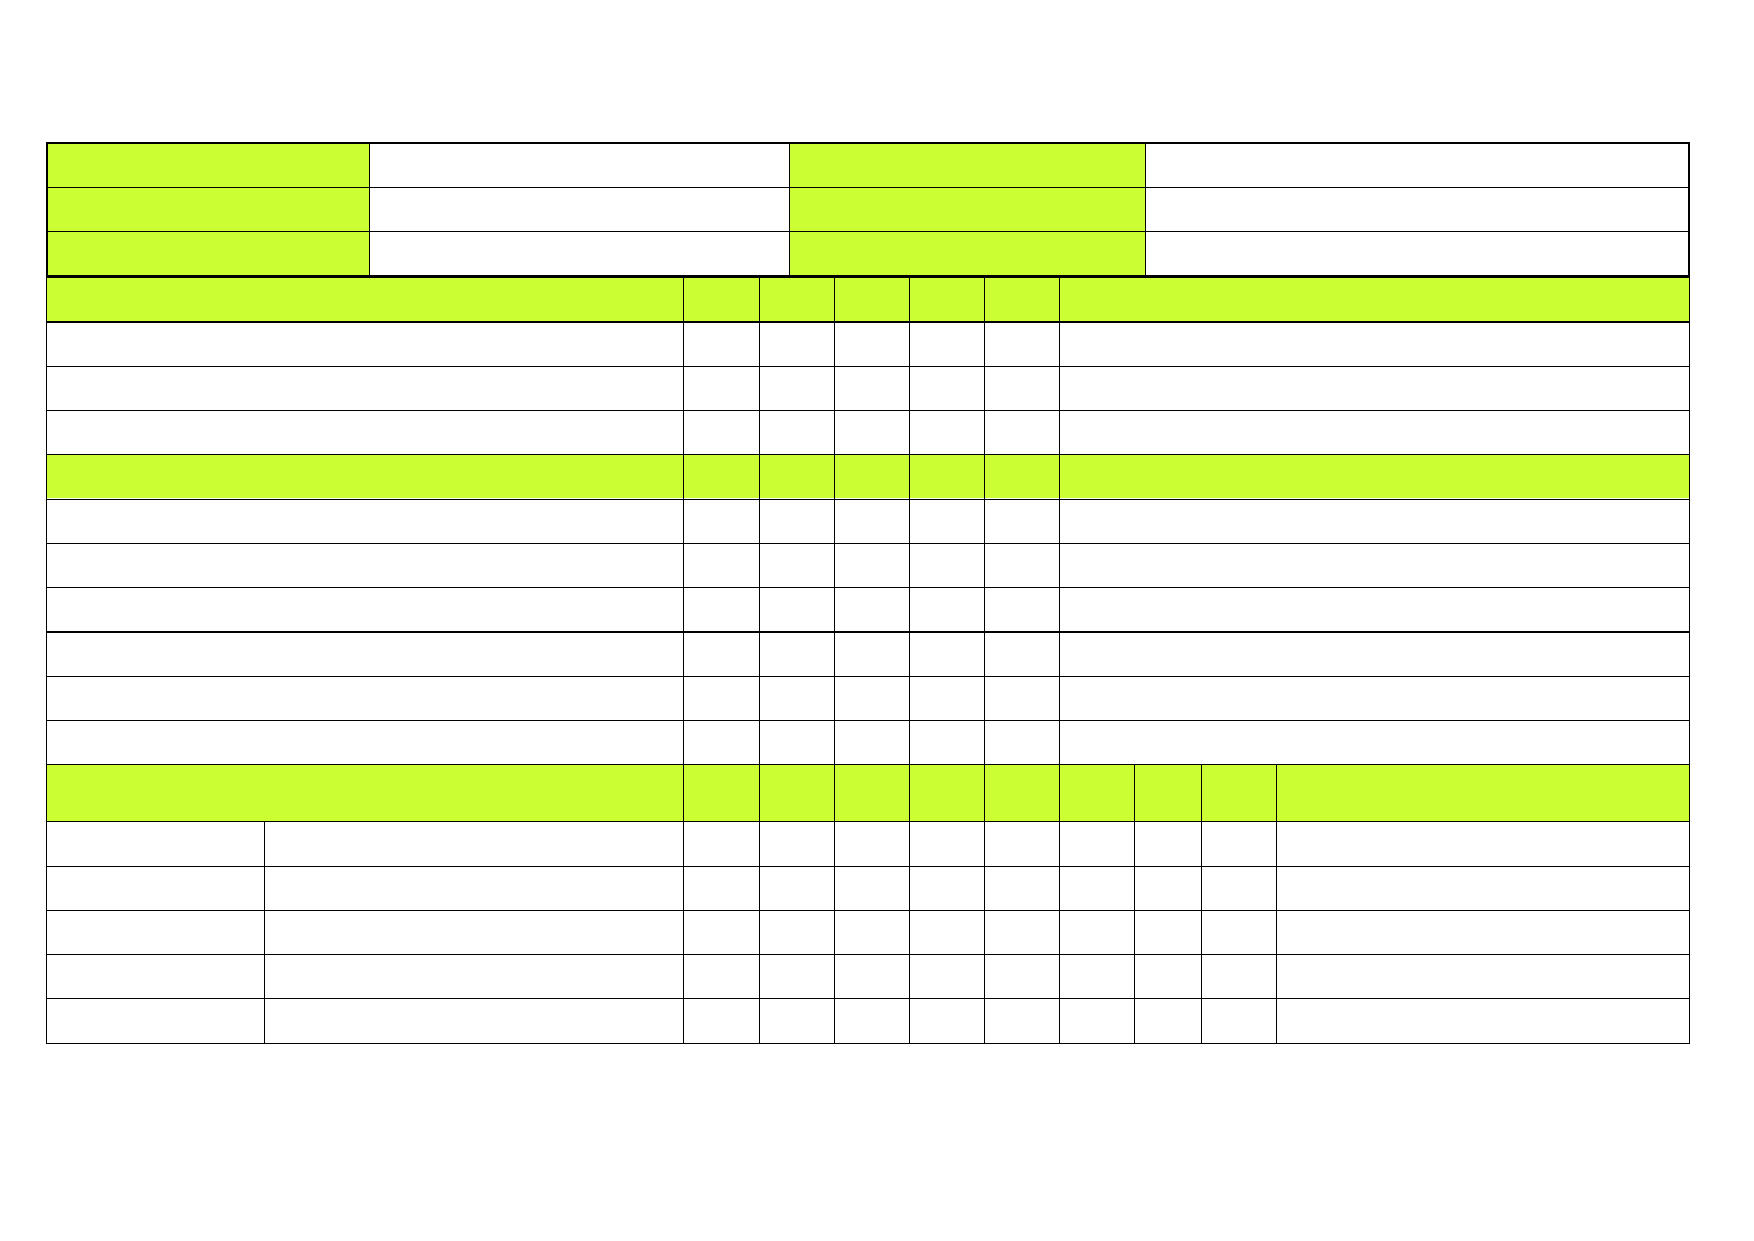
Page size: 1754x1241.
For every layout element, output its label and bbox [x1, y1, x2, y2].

table_cell [835, 500, 909, 543]
table_cell [48, 188, 369, 231]
table_cell [47, 323, 683, 366]
table_cell [684, 455, 759, 498]
table_cell [1060, 765, 1134, 821]
table_cell [47, 867, 264, 910]
table_cell [47, 721, 683, 764]
table_cell [1060, 677, 1689, 720]
table_cell [760, 721, 834, 764]
table_cell [265, 999, 683, 1043]
table_cell [1060, 367, 1689, 410]
table_cell [265, 911, 683, 954]
table_cell [760, 867, 834, 910]
table_cell [265, 955, 683, 998]
table_cell [910, 323, 984, 366]
table_cell [1135, 955, 1201, 998]
table_cell [1135, 765, 1201, 821]
table_cell [835, 588, 909, 631]
table_header [760, 278, 834, 321]
table_cell [47, 822, 264, 866]
table_cell [684, 588, 759, 631]
table_cell [47, 955, 264, 998]
table_cell [985, 544, 1059, 587]
table_cell [835, 911, 909, 954]
table_cell [1202, 911, 1276, 954]
table_cell [760, 999, 834, 1043]
table_cell [265, 867, 683, 910]
table_cell [985, 633, 1059, 676]
table_cell [910, 588, 984, 631]
table_cell [1277, 911, 1689, 954]
table_cell [910, 867, 984, 910]
table_cell [47, 544, 683, 587]
table_header [684, 278, 759, 321]
table_cell [910, 500, 984, 543]
table_cell [835, 633, 909, 676]
table_cell [985, 677, 1059, 720]
table_cell [835, 411, 909, 454]
table_cell [910, 765, 984, 821]
table_cell [910, 999, 984, 1043]
table_cell [684, 677, 759, 720]
table_cell [910, 955, 984, 998]
table_cell [760, 822, 834, 866]
table_cell [1060, 955, 1134, 998]
table_cell [1060, 822, 1134, 866]
table_cell [760, 955, 834, 998]
table_cell [48, 232, 369, 275]
table_cell [985, 500, 1059, 543]
table_cell [835, 955, 909, 998]
table_cell [1060, 867, 1134, 910]
table_cell [760, 411, 834, 454]
table_cell [760, 323, 834, 366]
table_cell [265, 822, 683, 866]
table_cell [910, 411, 984, 454]
table_cell [910, 677, 984, 720]
table_cell [910, 544, 984, 587]
table_cell [47, 677, 683, 720]
table_header [835, 278, 909, 321]
table_cell [985, 411, 1059, 454]
table_cell [47, 588, 683, 631]
table_cell [985, 367, 1059, 410]
table_cell [985, 765, 1059, 821]
table_header [1146, 144, 1688, 187]
table_cell [985, 999, 1059, 1043]
table_header [790, 144, 1145, 187]
table_cell [1060, 455, 1689, 498]
table_cell [1060, 544, 1689, 587]
table_cell [47, 911, 264, 954]
table_cell [684, 955, 759, 998]
table_cell [1060, 633, 1689, 676]
table_header [910, 278, 984, 321]
table_cell [1277, 822, 1689, 866]
table_cell [910, 911, 984, 954]
table_cell [835, 323, 909, 366]
table_cell [684, 867, 759, 910]
table_cell [684, 323, 759, 366]
table_cell [47, 633, 683, 676]
table_cell [684, 544, 759, 587]
table_cell [1202, 867, 1276, 910]
table_cell [985, 955, 1059, 998]
table_cell [1060, 588, 1689, 631]
table_cell [760, 500, 834, 543]
table_cell [910, 721, 984, 764]
table_cell [1146, 188, 1688, 231]
table_cell [760, 588, 834, 631]
table_cell [760, 544, 834, 587]
table_cell [1202, 822, 1276, 866]
table_cell [1146, 232, 1688, 275]
table_cell [1277, 999, 1689, 1043]
table_cell [835, 765, 909, 821]
table_cell [760, 367, 834, 410]
table_cell [1135, 822, 1201, 866]
table_cell [835, 999, 909, 1043]
table_cell [760, 765, 834, 821]
table_cell [1277, 867, 1689, 910]
table_cell [1060, 323, 1689, 366]
table_cell [835, 455, 909, 498]
table_cell [760, 455, 834, 498]
table_cell [985, 867, 1059, 910]
table_cell [1277, 955, 1689, 998]
table_cell [370, 188, 789, 231]
table_cell [684, 367, 759, 410]
table_cell [684, 633, 759, 676]
table_cell [835, 822, 909, 866]
table_cell [1060, 500, 1689, 543]
table_cell [985, 455, 1059, 498]
table_cell [910, 367, 984, 410]
table_header [47, 278, 683, 321]
table_cell [985, 323, 1059, 366]
table_cell [1277, 765, 1689, 821]
table_cell [1060, 721, 1689, 764]
table_cell [47, 455, 683, 498]
table_cell [1202, 999, 1276, 1043]
table_header [1060, 278, 1689, 321]
table_cell [1060, 999, 1134, 1043]
table_cell [985, 721, 1059, 764]
table_cell [684, 999, 759, 1043]
table_cell [1135, 999, 1201, 1043]
table_cell [835, 367, 909, 410]
table_cell [910, 455, 984, 498]
table_cell [835, 721, 909, 764]
table_cell [684, 721, 759, 764]
table_cell [835, 677, 909, 720]
table_cell [760, 911, 834, 954]
table_cell [684, 822, 759, 866]
table_cell [47, 411, 683, 454]
table_cell [760, 677, 834, 720]
table_cell [835, 867, 909, 910]
table_cell [684, 500, 759, 543]
table_header [48, 144, 369, 187]
table_cell [910, 822, 984, 866]
table_cell [835, 544, 909, 587]
table_cell [790, 232, 1145, 275]
table_cell [985, 822, 1059, 866]
table_cell [47, 765, 683, 821]
table_cell [684, 411, 759, 454]
table_cell [760, 633, 834, 676]
table_cell [1060, 411, 1689, 454]
table_cell [1202, 765, 1276, 821]
table_cell [910, 633, 984, 676]
table_cell [985, 588, 1059, 631]
table_header [985, 278, 1059, 321]
table_cell [985, 911, 1059, 954]
table_cell [1135, 867, 1201, 910]
table_cell [1060, 911, 1134, 954]
table_cell [1135, 911, 1201, 954]
table_cell [684, 765, 759, 821]
table_cell [47, 999, 264, 1043]
table_cell [370, 232, 789, 275]
table_cell [47, 367, 683, 410]
table_cell [790, 188, 1145, 231]
table_cell [47, 500, 683, 543]
table_cell [684, 911, 759, 954]
table_header [370, 144, 789, 187]
table_cell [1202, 955, 1276, 998]
